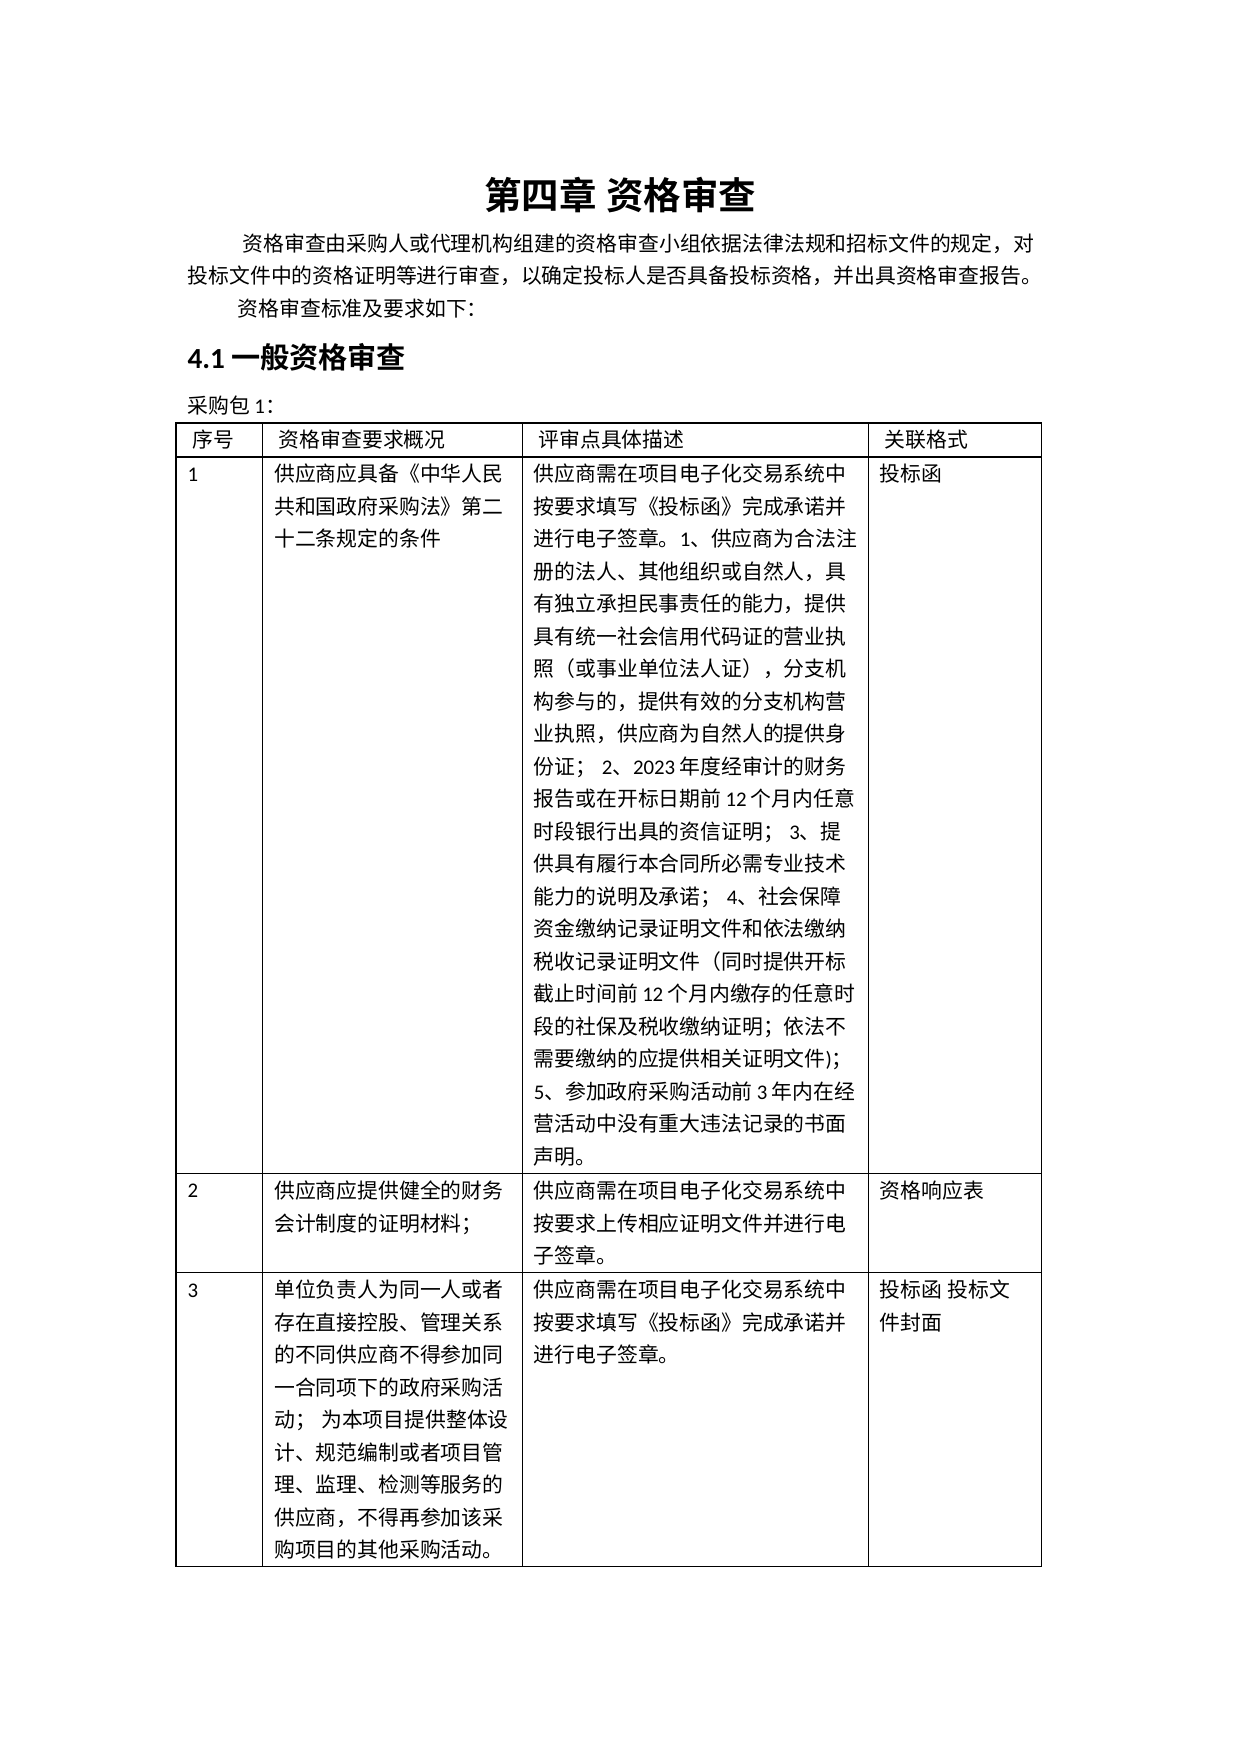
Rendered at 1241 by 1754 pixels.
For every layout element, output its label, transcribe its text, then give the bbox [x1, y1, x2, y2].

table_cell 单位负责人为同一人或者存在直接控股、管理关系的不同供应商不得参加同一合同项下的政府采购活动； 为本项目提供整体设计、规范编制或者项目管理、监理、检测等服务的供应商，不得再参加该采购项目的其他采购活动。 [263, 1273, 522, 1566]
table_cell 3 [177, 1273, 262, 1566]
table_cell 资格响应表 [869, 1174, 1041, 1272]
table_cell 供应商应提供健全的财务会计制度的证明材料； [263, 1174, 522, 1272]
table_cell 供应商应具备《中华人民共和国政府采购法》第二十二条规定的条件 [263, 458, 522, 1173]
table_header 关联格式 [869, 424, 1041, 456]
text 资格审查标准及要求如下： [187, 292, 1053, 324]
table_header 序号 [177, 424, 262, 456]
table_cell 1 [177, 458, 262, 1173]
text 资格审查由采购人或代理机构组建的资格审查小组依据法律法规和招标文件的规定，对投标文件中的资格证明等进行审查，以确定投标人是否具备投标资格，并出具资格审查报告。 [187, 227, 1053, 292]
table_cell 供应商需在项目电子化交易系统中按要求填写《投标函》完成承诺并进行电子签章。 [523, 1273, 868, 1566]
table_cell 投标函 投标文件封面 [869, 1273, 1041, 1566]
table_cell 2 [177, 1174, 262, 1272]
text 第四章 资格审查 [187, 162, 1053, 227]
table_header 资格审查要求概况 [263, 424, 522, 456]
table_header 评审点具体描述 [523, 424, 868, 456]
table_cell 投标函 [869, 458, 1041, 1173]
text 4.1一般资格审查 [187, 324, 1053, 389]
table_cell 供应商需在项目电子化交易系统中按要求上传相应证明文件并进行电子签章。 [523, 1174, 868, 1272]
table_cell 供应商需在项目电子化交易系统中按要求填写《投标函》完成承诺并进行电子签章。1、供应商为合法注册的法人、其他组织或自然人，具有独立承担民事责任的能力，提供具有统一社会信用代码证的营业执照（或事业单位法人证），分支机构参与的，提供有效的分支机构营业执照，供应商为自然人的提供身份证； 2、2023年度经审计的财务报告或在开标日期前12个月内任意时段银行出具的资信证明； 3、提供具有履行本合同所必需专业技术能力的说明及承诺； 4、社会保障资金缴纳记录证明文件和依法缴纳税收记录证明文件（同时提供开标截止时间前12个月内缴存的任意时段的社保及税收缴纳证明；依法不需要缴纳的应提供相关证明文件)； 5、参加政府采购活动前3年内在经营活动中没有重大违法记录的书面声明。 [523, 458, 868, 1173]
text 采购包1： [187, 389, 1053, 422]
